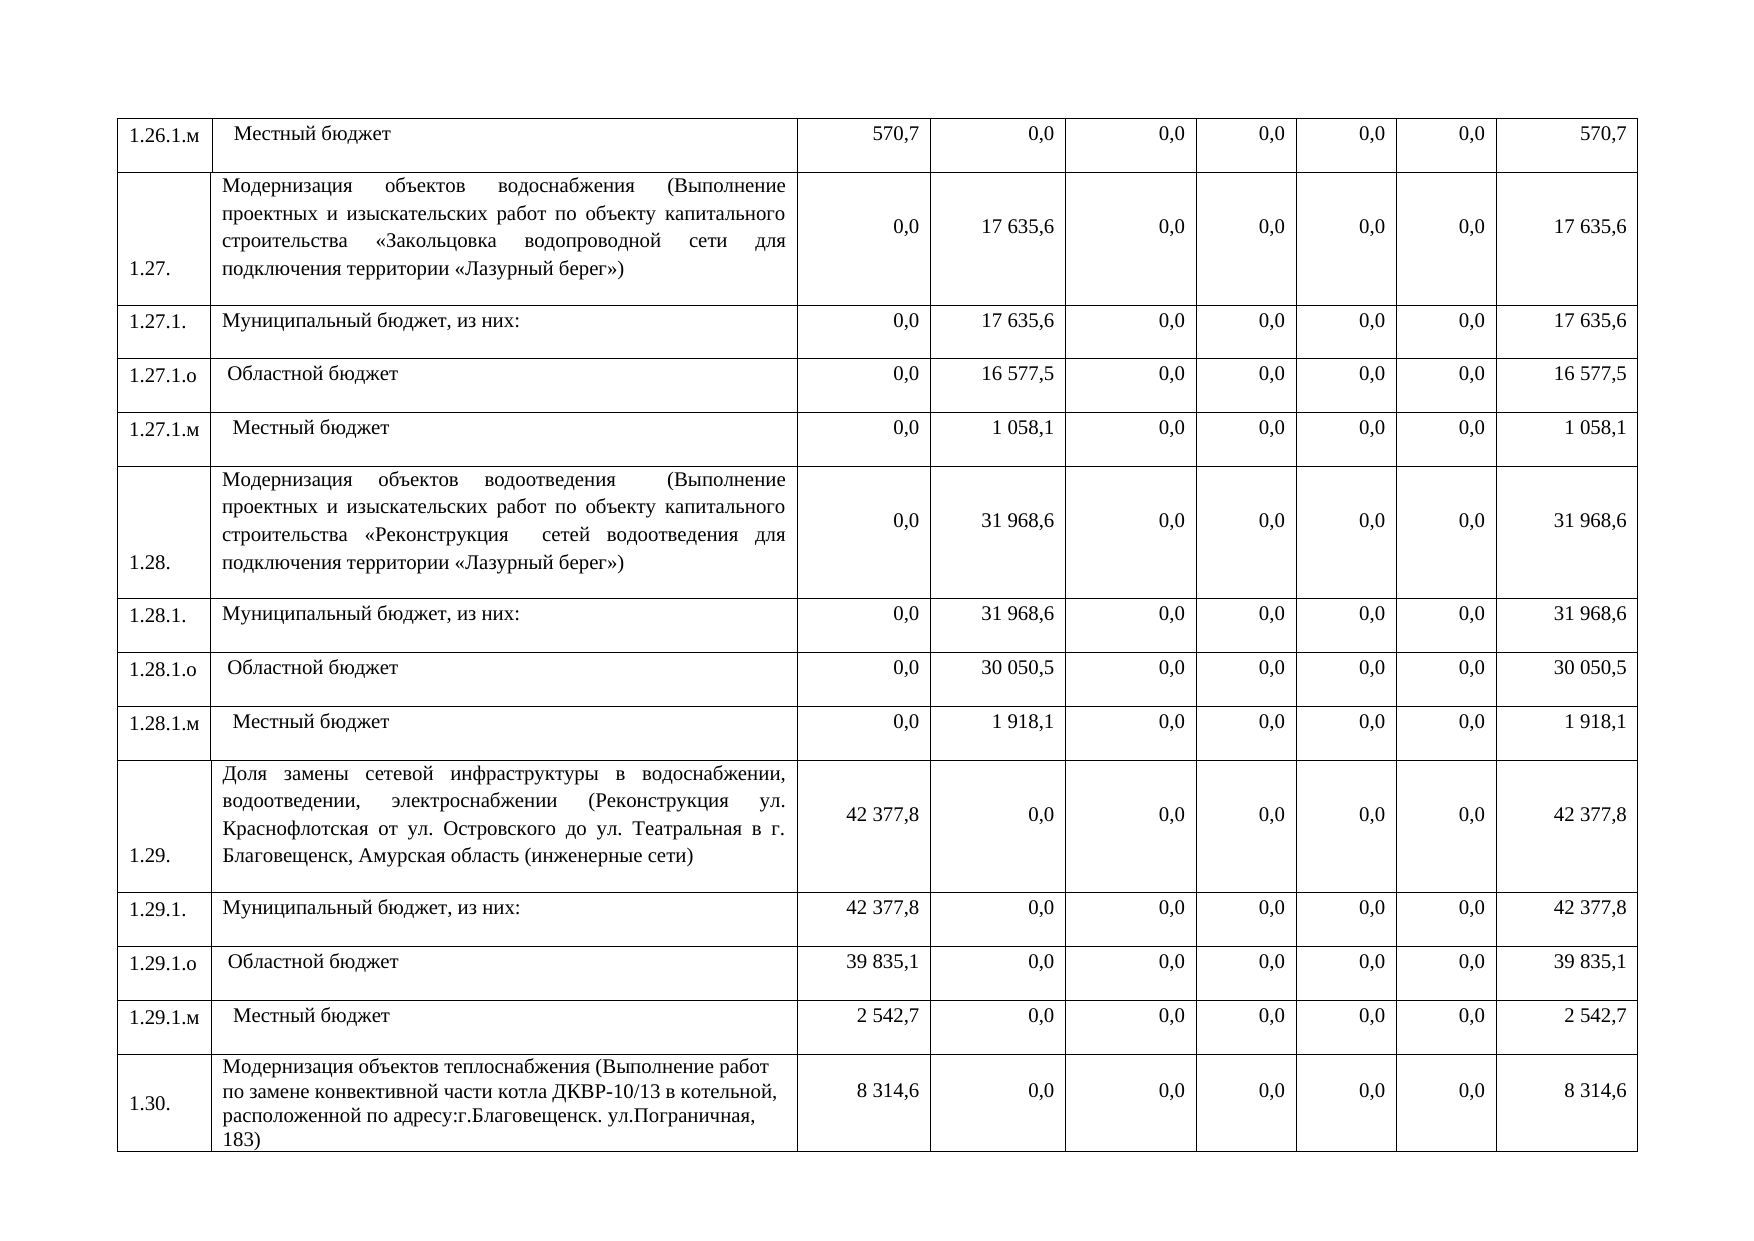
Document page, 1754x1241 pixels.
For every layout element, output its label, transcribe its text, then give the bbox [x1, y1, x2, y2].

table_cell Доля замены сетевой инфраструктуры в водоснабжении, водоотведении, электроснабжении (Реконструкция ул. Краснофлотская от ул. Островского до ул. Театральная в г. Благовещенск, Амурская область (инженерные сети) [212, 761, 797, 892]
table_cell 0,0 [1066, 173, 1196, 304]
table_cell 0,0 [1397, 359, 1496, 412]
table_cell 0,0 [1197, 599, 1296, 652]
table_cell 0,0 [1397, 707, 1496, 759]
table_cell 0,0 [1197, 761, 1296, 892]
table_cell 570,7 [798, 119, 930, 172]
table_cell 0,0 [1397, 653, 1496, 706]
table_cell Муниципальный бюджет, из них: [211, 306, 797, 358]
table_cell 31 968,6 [1497, 467, 1637, 598]
table_cell 0,0 [798, 413, 930, 466]
table_cell 0,0 [1397, 599, 1496, 652]
table_cell 42 377,8 [798, 761, 930, 892]
table_cell 0,0 [1197, 707, 1296, 759]
table_cell 1 918,1 [931, 707, 1065, 759]
table_cell 1 058,1 [1497, 413, 1637, 466]
table_cell 0,0 [1297, 467, 1396, 598]
table_cell 1.27.1. [118, 306, 210, 358]
table_cell 16 577,5 [931, 359, 1065, 412]
table_cell 2 542,7 [798, 1001, 930, 1053]
table_cell 0,0 [1066, 359, 1196, 412]
table_cell 0,0 [1297, 1055, 1396, 1151]
table_cell Областной бюджет [211, 359, 797, 412]
table_cell 0,0 [1197, 173, 1296, 304]
table_cell 30 050,5 [931, 653, 1065, 706]
table_cell 1.27.1.о [118, 359, 210, 412]
table_cell 0,0 [1197, 653, 1296, 706]
table_cell 0,0 [1066, 893, 1196, 946]
table_cell 0,0 [1397, 413, 1496, 466]
table_cell 0,0 [1297, 173, 1396, 304]
table_cell 1.30. [118, 1055, 211, 1151]
table_cell Местный бюджет [212, 1001, 797, 1053]
table_cell 0,0 [1066, 653, 1196, 706]
table_cell 0,0 [1297, 359, 1396, 412]
table_cell 30 050,5 [1497, 653, 1637, 706]
table_cell Муниципальный бюджет, из них: [212, 893, 797, 946]
table_cell 8 314,6 [798, 1055, 930, 1151]
table_cell 0,0 [1397, 947, 1496, 1000]
table_cell 0,0 [1397, 173, 1496, 304]
table_cell 17 635,6 [1497, 306, 1637, 358]
table_cell Областной бюджет [211, 653, 797, 706]
table_cell 0,0 [1066, 1001, 1196, 1053]
table_cell Модернизация объектов водоснабжения (Выполнение проектных и изыскательских работ по объекту капитального строительства «Закольцовка водопроводной сети для подключения территории «Лазурный берег») [211, 173, 797, 304]
table_cell 0,0 [1197, 413, 1296, 466]
table_cell 31 968,6 [1497, 599, 1637, 652]
table_cell 0,0 [1297, 1001, 1396, 1053]
table_cell 0,0 [1397, 1001, 1496, 1053]
table_cell Муниципальный бюджет, из них: [211, 599, 797, 652]
table_cell Местный бюджет [211, 707, 797, 759]
table_cell 42 377,8 [1497, 893, 1637, 946]
table_cell 0,0 [1397, 1055, 1496, 1151]
table_cell 0,0 [798, 707, 930, 759]
table_cell 0,0 [931, 893, 1065, 946]
table_cell 0,0 [798, 599, 930, 652]
table_cell 1 918,1 [1497, 707, 1637, 759]
table_cell Местный бюджет [213, 119, 797, 172]
table_cell 1.28.1. [118, 599, 210, 652]
table_cell 1.29.1.о [118, 947, 211, 1000]
table_cell 0,0 [1066, 761, 1196, 892]
table_cell 0,0 [1197, 947, 1296, 1000]
table_cell 0,0 [1066, 599, 1196, 652]
table_cell 0,0 [1297, 413, 1396, 466]
table_cell 0,0 [931, 1055, 1065, 1151]
table_cell 31 968,6 [931, 467, 1065, 598]
table_cell 0,0 [798, 467, 930, 598]
table_cell 0,0 [1066, 707, 1196, 759]
table_cell 0,0 [798, 173, 930, 304]
table_cell 0,0 [1066, 119, 1196, 172]
table_cell 0,0 [1197, 1055, 1296, 1151]
table_cell Модернизация объектов водоотведения (Выполнение проектных и изыскательских работ по объекту капитального строительства «Реконструкция сетей водоотведения для подключения территории «Лазурный берег») [211, 467, 797, 598]
table_cell 0,0 [1297, 893, 1396, 946]
table_cell 0,0 [1197, 306, 1296, 358]
table_cell 39 835,1 [798, 947, 930, 1000]
table_cell 2 542,7 [1497, 1001, 1637, 1053]
table_cell 0,0 [1197, 893, 1296, 946]
table_cell 42 377,8 [1497, 761, 1637, 892]
table_cell 31 968,6 [931, 599, 1065, 652]
table_cell 0,0 [1297, 119, 1396, 172]
table_cell 16 577,5 [1497, 359, 1637, 412]
table_cell 8 314,6 [1497, 1055, 1637, 1151]
table_cell 0,0 [1297, 599, 1396, 652]
table_cell 0,0 [1297, 306, 1396, 358]
table_cell Областной бюджет [212, 947, 797, 1000]
table_cell 0,0 [1397, 467, 1496, 598]
table_cell 570,7 [1497, 119, 1637, 172]
table_cell 1.28.1.м [118, 707, 210, 759]
table_cell 17 635,6 [931, 306, 1065, 358]
table_cell 0,0 [931, 1001, 1065, 1053]
table_cell 1.29.1. [118, 893, 211, 946]
table_cell 1.27. [118, 173, 210, 304]
table_cell 0,0 [1297, 761, 1396, 892]
table_cell 17 635,6 [1497, 173, 1637, 304]
table_cell 1.29.1.м [118, 1001, 211, 1053]
table_cell 39 835,1 [1497, 947, 1637, 1000]
table_cell 1.26.1.м [118, 119, 212, 172]
table_cell 0,0 [931, 947, 1065, 1000]
table_cell Местный бюджет [211, 413, 797, 466]
table_cell Модернизация объектов теплоснабжения (Выполнение работ по замене конвективной части котла ДКВР-10/13 в котельной, расположенной по адресу:г.Благовещенск. ул.Пограничная, 183) [212, 1055, 797, 1151]
table_cell 0,0 [1397, 761, 1496, 892]
table_cell 0,0 [798, 306, 930, 358]
table_cell 0,0 [798, 653, 930, 706]
table_cell 0,0 [1066, 306, 1196, 358]
table_cell 0,0 [931, 119, 1065, 172]
table_cell 1.28.1.о [118, 653, 210, 706]
table_cell 17 635,6 [931, 173, 1065, 304]
table_cell 0,0 [1197, 467, 1296, 598]
table_cell 0,0 [1066, 467, 1196, 598]
table_cell 1.27.1.м [118, 413, 210, 466]
table_cell 0,0 [1297, 653, 1396, 706]
table_cell 0,0 [931, 761, 1065, 892]
table_cell 0,0 [1297, 707, 1396, 759]
table_cell 0,0 [1197, 359, 1296, 412]
table_cell 0,0 [1066, 413, 1196, 466]
table_cell 1 058,1 [931, 413, 1065, 466]
table_cell 0,0 [1397, 119, 1496, 172]
table_cell 0,0 [1397, 893, 1496, 946]
table_cell 0,0 [1297, 947, 1396, 1000]
table_cell 1.28. [118, 467, 210, 598]
table_cell 0,0 [1397, 306, 1496, 358]
table_cell 1.29. [118, 761, 211, 892]
table_cell 0,0 [1197, 1001, 1296, 1053]
table_cell 42 377,8 [798, 893, 930, 946]
table_cell 0,0 [798, 359, 930, 412]
table_cell 0,0 [1066, 947, 1196, 1000]
table_cell 0,0 [1066, 1055, 1196, 1151]
table_cell 0,0 [1197, 119, 1296, 172]
